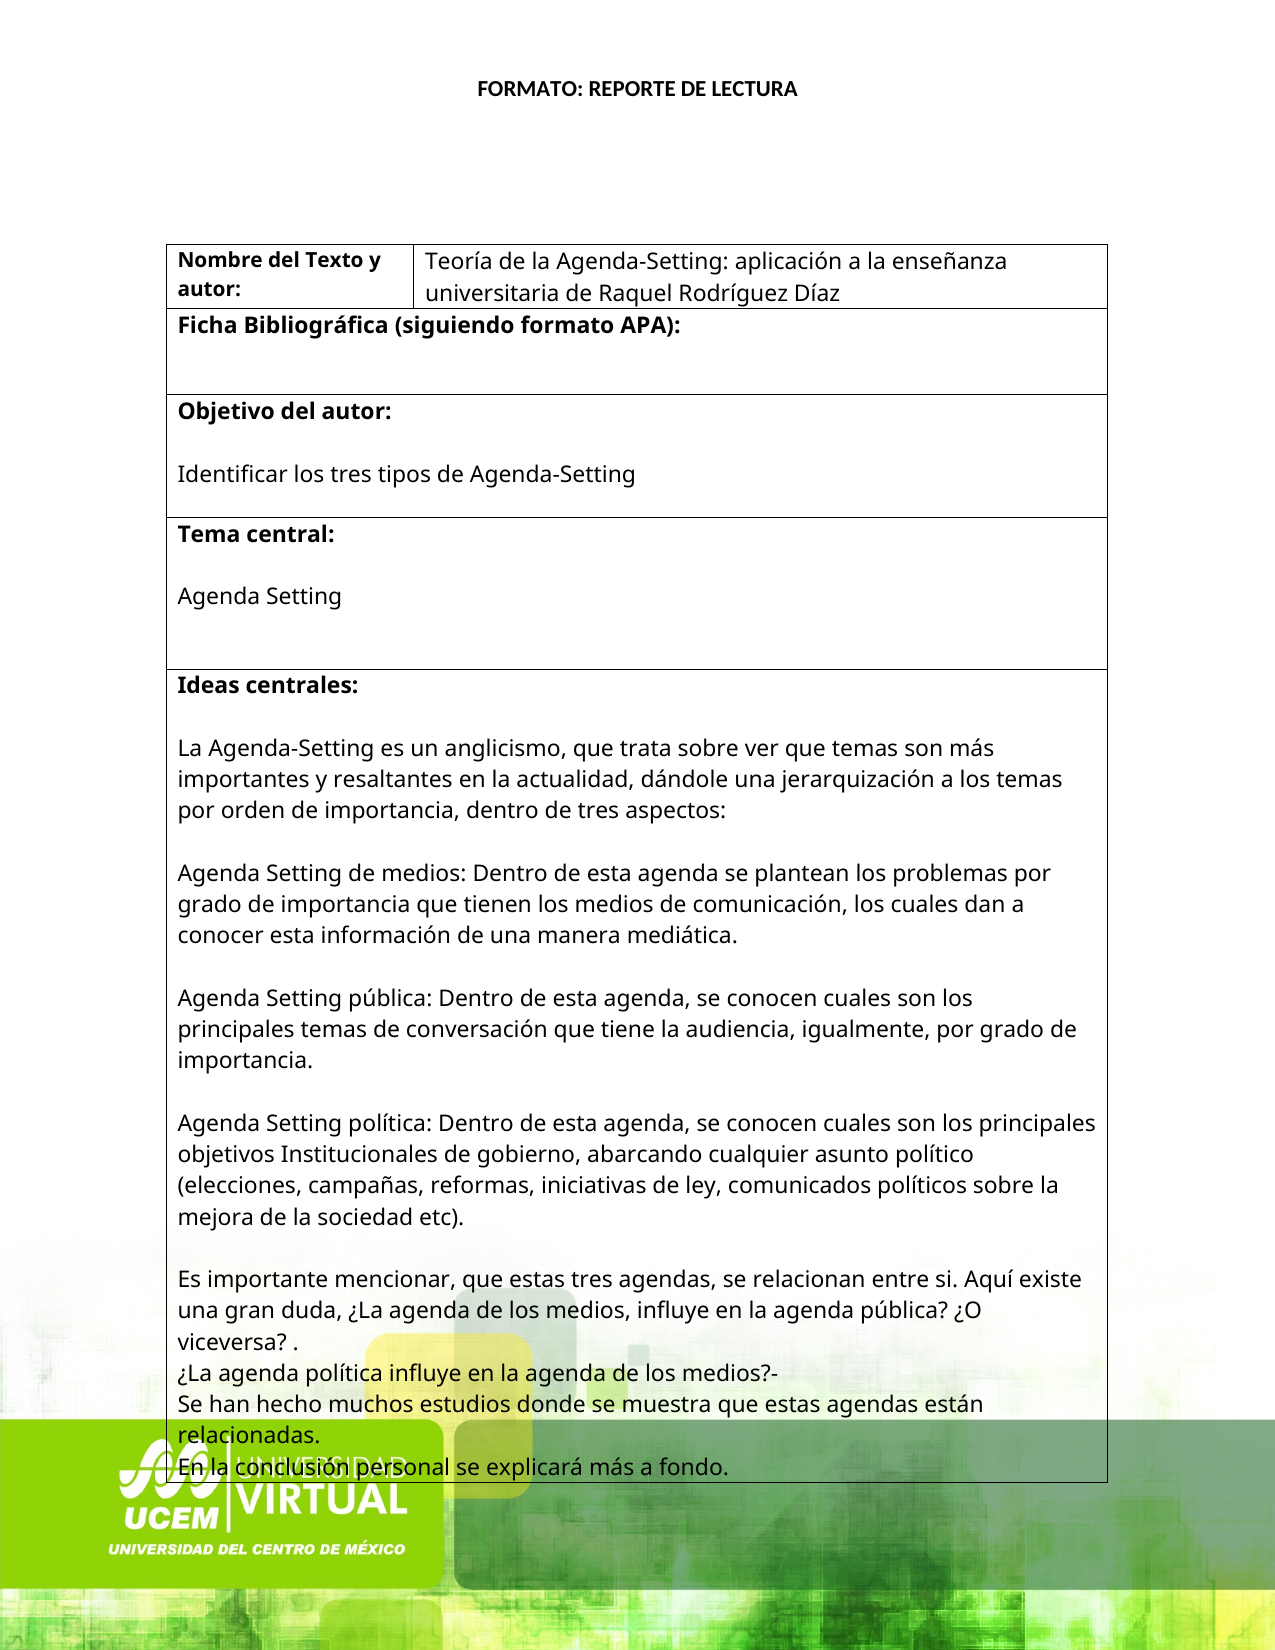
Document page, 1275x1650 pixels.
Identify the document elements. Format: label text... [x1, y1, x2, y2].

table_cell Ficha Bibliográfica (siguiendo formato APA): [167, 309, 1107, 394]
picture [0, 0, 1275, 1650]
table_cell Tema central: Agenda Setting [167, 518, 1107, 668]
table_header Teoría de la Agenda-Setting: aplicación a la enseñanza universitaria de Raquel Rodríguez Díaz [414, 245, 1107, 308]
table_cell Objetivo del autor: Identificar los tres tipos de Agenda-Setting [167, 395, 1107, 517]
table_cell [167, 670, 1107, 1482]
table_header Nombre del Texto y autor: [167, 245, 413, 308]
